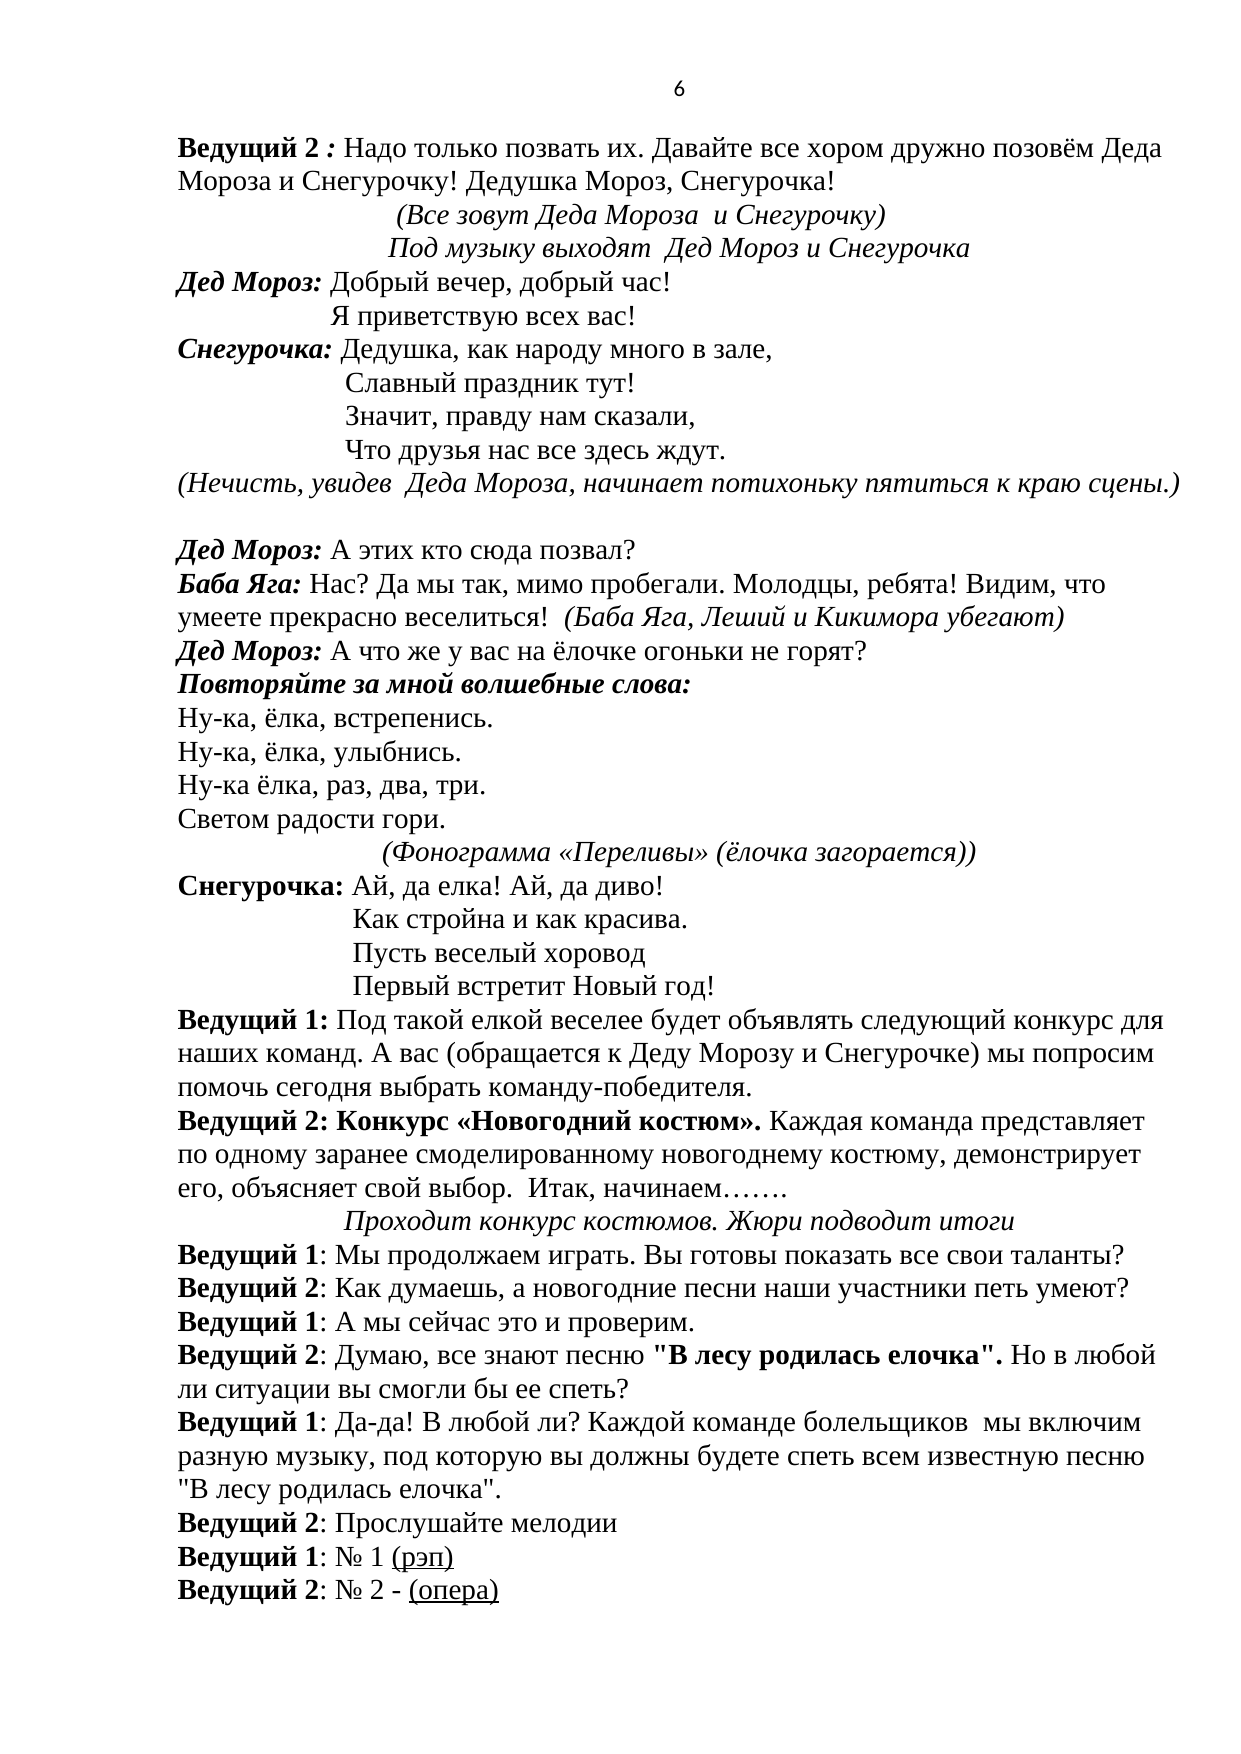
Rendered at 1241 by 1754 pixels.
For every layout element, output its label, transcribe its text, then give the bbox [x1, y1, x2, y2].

text Ведущий 2: Прослушайте мелодии [177, 1505, 1181, 1539]
text Снегурочка: Ай, да елка! Ай, да диво! [177, 868, 1181, 901]
text Ведущий 1: Мы продолжаем играть. Вы готовы показать все свои таланты? [177, 1237, 1181, 1270]
text Ну-ка, ёлка, улыбнись. [177, 734, 1181, 767]
text Ведущий 1: Да-да! В любой ли? Каждой команде болельщиков мы включим разную музыку, под которую вы должны будете спеть всем известную песню "В лесу родилась елочка". [177, 1404, 1181, 1505]
text Ведущий 2: Как думаешь, а новогодние песни наши участники петь умеют? [177, 1270, 1181, 1304]
text Ведущий 2: № 2 - (опера) [177, 1572, 1181, 1606]
text Первый встретит Новый год! [177, 968, 1181, 1002]
text Я приветствую всех вас! [177, 298, 1181, 331]
text Повторяйте за мной волшебные слова: [177, 667, 1181, 700]
text Ведущий 1: А мы сейчас это и проверим. [177, 1304, 1181, 1337]
text Ну-ка, ёлка, встрепенись. [177, 700, 1181, 734]
text Ведущий 2 : Надо только позвать их. Давайте все хором дружно позовём Деда Мороза и Снегурочку! Дедушка Мороз, Снегурочка! [177, 130, 1181, 197]
text Дед Мороз: А что же у вас на ёлочке огоньки не горят? [177, 633, 1181, 667]
text (Фонограмма «Переливы» (ёлочка загорается)) [177, 834, 1181, 868]
text Дед Мороз: Добрый вечер, добрый час! [177, 264, 1181, 298]
text (Все зовут Деда Мороза и Снегурочку) [177, 197, 1181, 231]
text Светом радости гори. [177, 801, 1181, 834]
text Дед Мороз: А этих кто сюда позвал? [177, 532, 1181, 566]
text Ну-ка ёлка, раз, два, три. [177, 767, 1181, 801]
text Пусть веселый хоровод [177, 935, 1181, 968]
text Ведущий 2: Конкурс «Новогодний костюм». Каждая команда представляет по одному заранее смоделированному новогоднему костюму, демонстрирует его, объясняет свой выбор. Итак, начинаем……. [177, 1103, 1181, 1203]
text Снегурочка: Дедушка, как народу много в зале, Славный праздник тут! Значит, правду нам сказали, Что друзья нас все здесь ждут. [177, 331, 1181, 465]
text Ведущий 1: Под такой елкой веселее будет объявлять следующий конкурс для наших команд. А вас (обращается к Деду Морозу и Снегурочке) мы попросим помочь сегодня выбрать команду-победителя. [177, 1002, 1181, 1103]
text Баба Яга: Нас? Да мы так, мимо пробегали. Молодцы, ребята! Видим, что умеете прекрасно веселиться! (Баба Яга, Леший и Кикимора убегают) [177, 566, 1181, 633]
text Ведущий 2: Думаю, все знают песню "В лесу родилась елочка". Но в любой ли ситуации вы смогли бы ее спеть? [177, 1337, 1181, 1404]
text (Нечисть, увидев Деда Мороза, начинает потихоньку пятиться к краю сцены.) [177, 465, 1181, 499]
text Ведущий 1: № 1 (рэп) [177, 1539, 1181, 1572]
text Как стройна и как красива. [177, 901, 1181, 935]
text Проходит конкурс костюмов. Жюри подводит итоги [177, 1203, 1181, 1237]
text Под музыку выходят Дед Мороз и Снегурочка [177, 231, 1181, 264]
